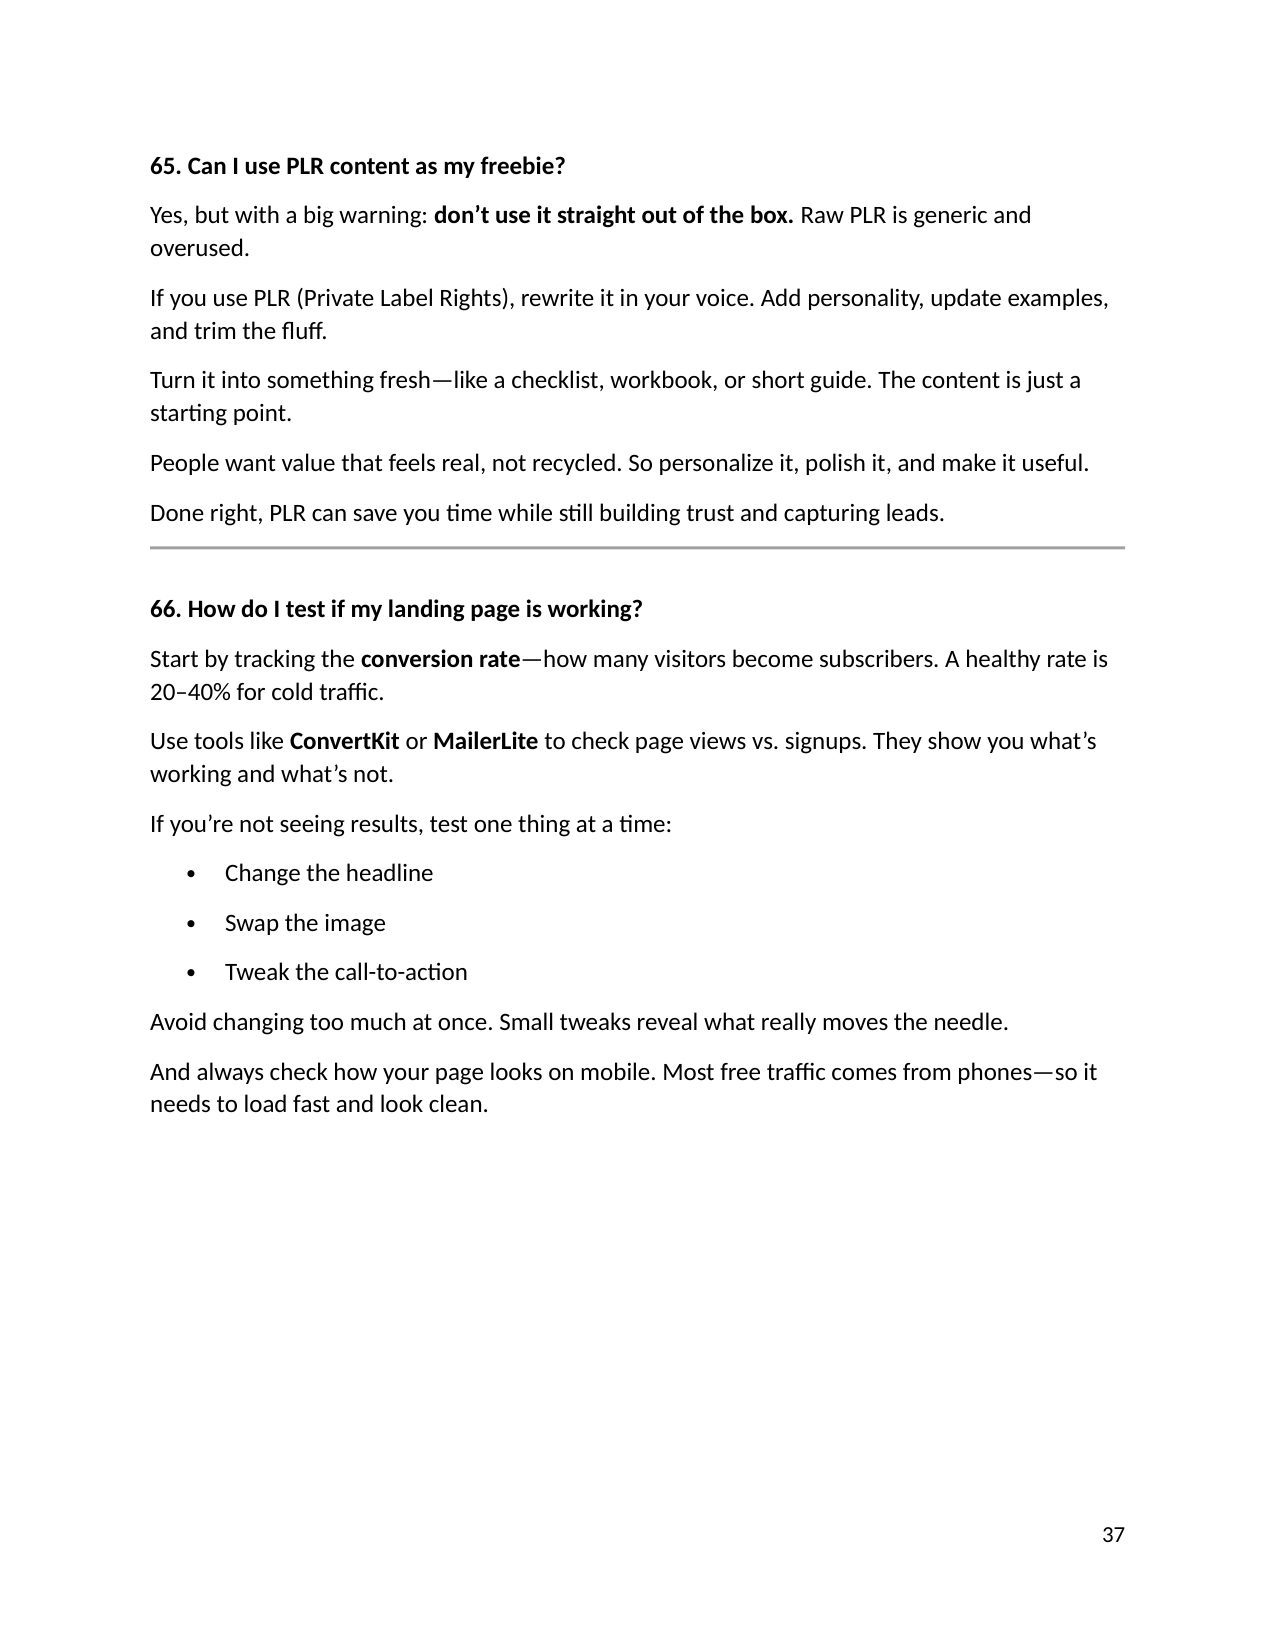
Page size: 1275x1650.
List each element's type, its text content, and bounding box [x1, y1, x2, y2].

text 65. Can I use PLR content as my freebie? [150, 150, 1125, 181]
text People want value that feels real, not recycled. So personalize it, polish it, and make it useful. [150, 447, 1125, 478]
text Turn it into something fresh—like a checklist, workbook, or short guide. The content is just a starting point. [150, 364, 1125, 428]
text Use tools like ConvertKit or MailerLite to check page views vs. signups. They show you what’s working and what’s not. [150, 725, 1125, 789]
text Yes, but with a big warning: don’t use it straight out of the box. Raw PLR is generic and overused. [150, 199, 1125, 263]
list Tweak the call-to-action [187, 956, 1125, 987]
list Swap the image [187, 907, 1125, 937]
text Done right, PLR can save you time while still building trust and capturing leads. [150, 497, 1125, 527]
text If you use PLR (Private Label Rights), rewrite it in your voice. Add personality, update examples, and trim the fluff. [150, 282, 1125, 346]
text Avoid changing too much at once. Small tweaks reveal what really moves the needle. [150, 1006, 1125, 1037]
list Change the headline [187, 857, 1125, 888]
text Start by tracking the conversion rate—how many visitors become subscribers. A healthy rate is 20–40% for cold traffic. [150, 643, 1125, 706]
text If you’re not seeing results, test one thing at a time: [150, 808, 1125, 838]
text 66. How do I test if my landing page is working? [150, 593, 1125, 624]
text And always check how your page looks on mobile. Most free traffic comes from phones—so it needs to load fast and look clean. [150, 1056, 1125, 1119]
